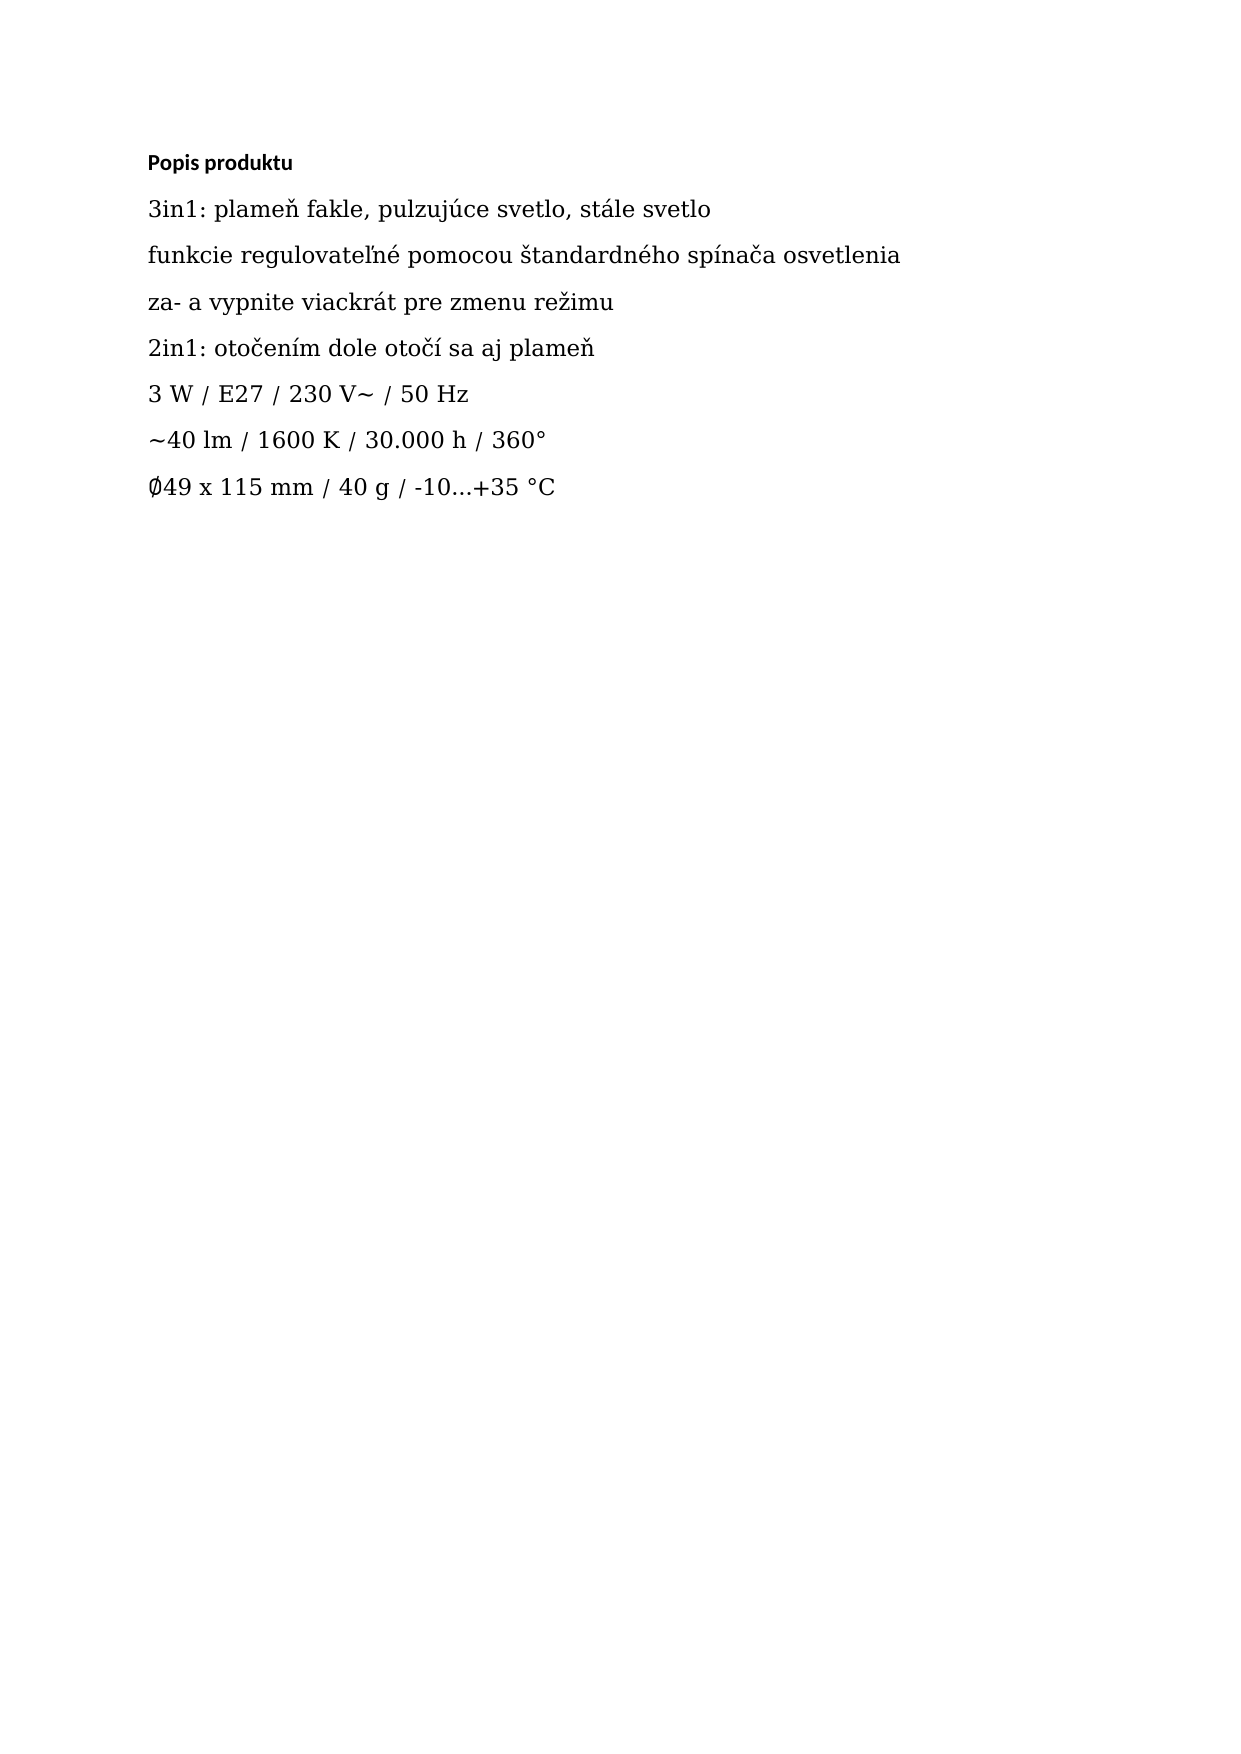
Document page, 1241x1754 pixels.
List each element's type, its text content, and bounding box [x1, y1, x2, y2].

text Popis produktu [148, 148, 1093, 176]
text funkcie regulovateľné pomocou štandardného spínača osvetlenia [148, 241, 1093, 268]
text za- a vypnite viackrát pre zmenu režimu [148, 287, 1093, 315]
text 3 W / E27 / 230 V~ / 50 Hz [148, 380, 1093, 407]
text 3in1: plameň fakle, pulzujúce svetlo, stále svetlo [148, 194, 1093, 222]
text ~40 lm / 1600 K / 30.000 h / 360° [148, 426, 1093, 454]
text 2in1: otočením dole otočí sa aj plameň [148, 333, 1093, 361]
text ∅49 x 115 mm / 40 g / -10…+35 °C [148, 473, 1093, 500]
